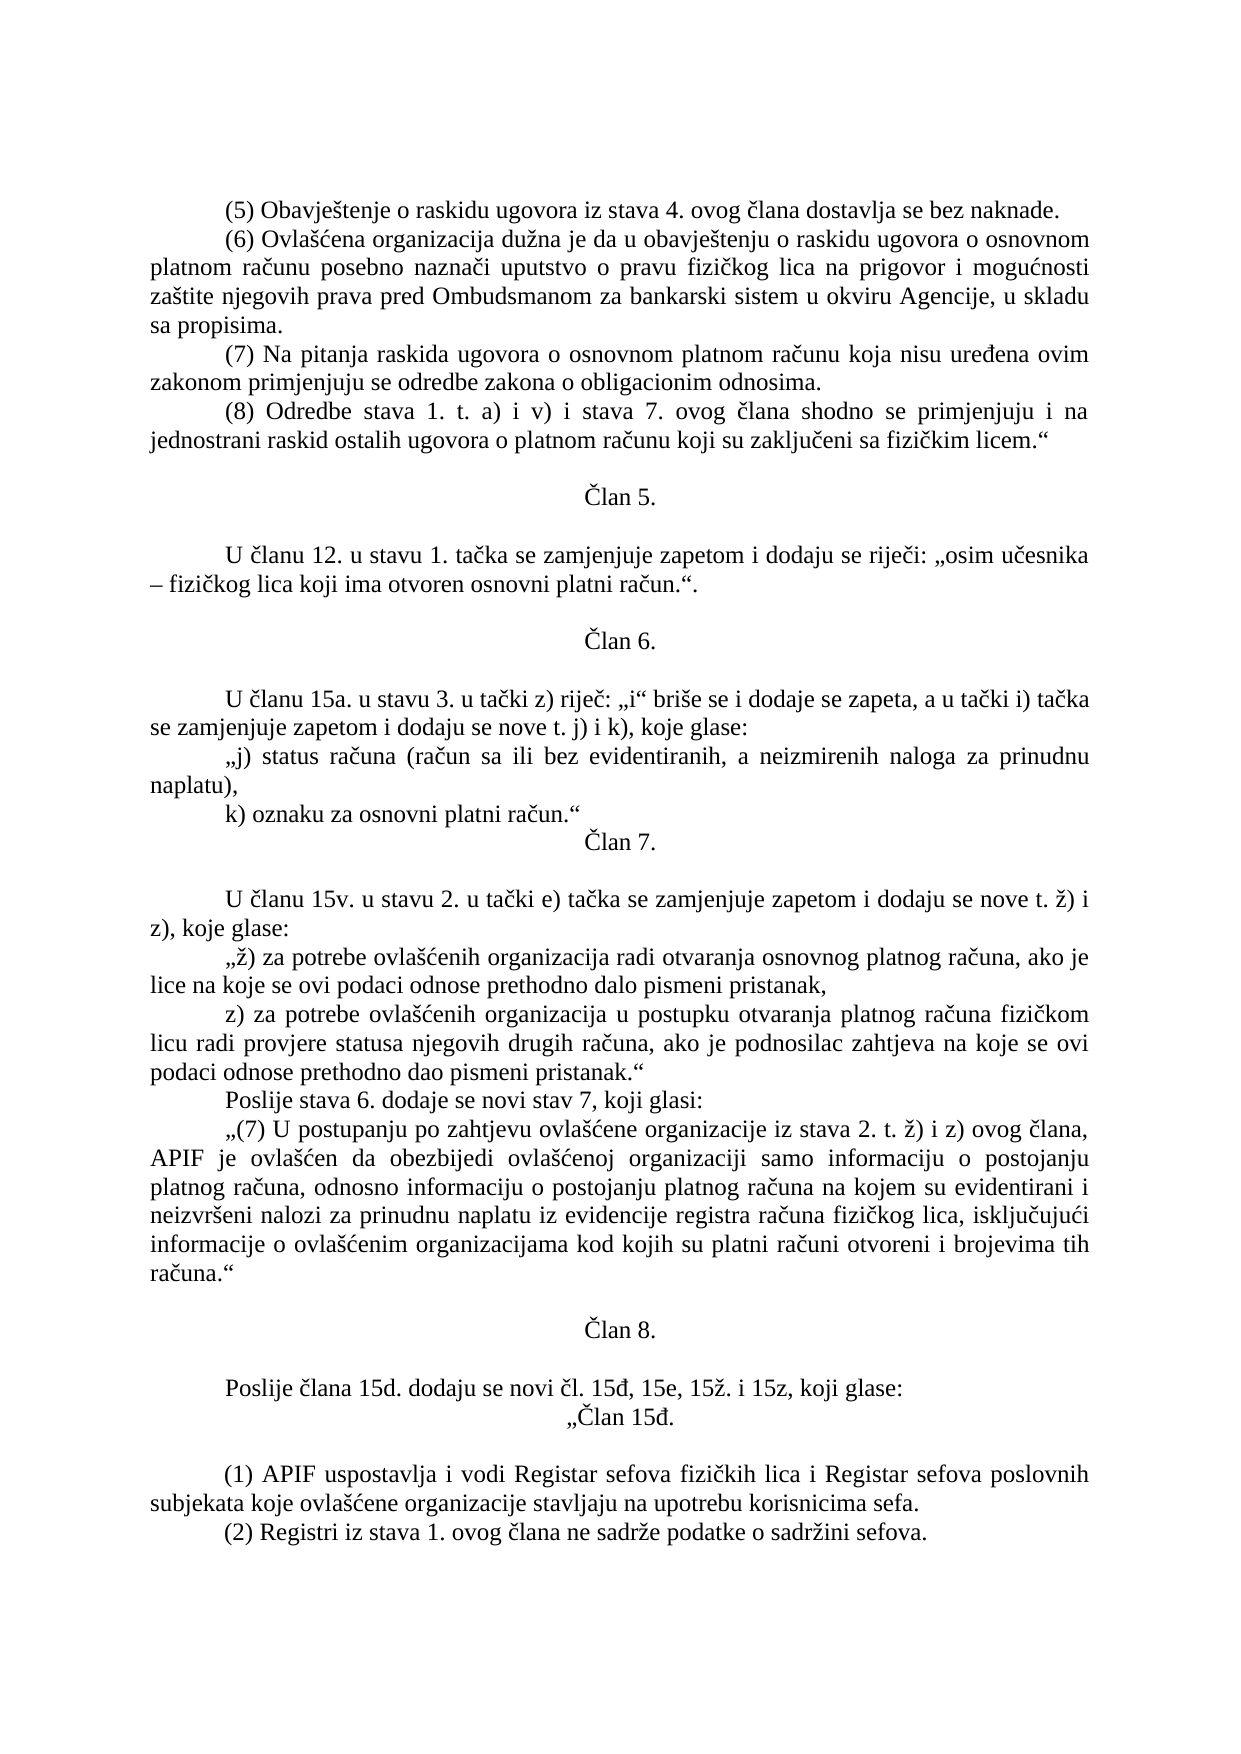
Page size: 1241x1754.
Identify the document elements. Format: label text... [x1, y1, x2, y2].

text (8) Odredbe stava 1. t. a) i v) i stava 7. ovog člana shodno se primjenjuju i na jednostrani raskid ostalih ugovora o platnom računu koji su zaključeni sa fizičkim licem.“ [150, 396, 1090, 454]
text Član 7. [150, 827, 1090, 856]
text (2) Registri iz stava 1. ovog člana ne sadrže podatke o sadržini sefova. [150, 1517, 1090, 1546]
text „j) status računa (račun sa ili bez evidentiranih, a neizmirenih naloga za prinudnu naplatu), [150, 741, 1090, 799]
text Član 6. [150, 626, 1090, 655]
text U članu 15v. u stavu 2. u tački e) tačka se zamjenjuje zapetom i dodaju se nove t. ž) i z), koje glase: [150, 884, 1090, 942]
text (1) APIF uspostavlja i vodi Registar sefova fizičkih lica i Registar sefova poslovnih subjekata koje ovlašćene organizacije stavljaju na upotrebu korisnicima sefa. [150, 1459, 1090, 1517]
text (7) Na pitanja raskida ugovora o osnovnom platnom računu koja nisu uređena ovim zakonom primjenjuju se odredbe zakona o obligacionim odnosima. [150, 339, 1090, 396]
text Poslije stava 6. dodaje se novi stav 7, koji glasi: [150, 1086, 1090, 1114]
text k) oznaku za osnovni platni račun.“ [150, 799, 1090, 827]
text U članu 12. u stavu 1. tačka se zamjenjuje zapetom i dodaju se riječi: „osim učesnika – fizičkog lica koji ima otvoren osnovni platni račun.“. [150, 540, 1090, 597]
text z) za potrebe ovlašćenih organizacija u postupku otvaranja platnog računa fizičkom licu radi provjere statusa njegovih drugih računa, ako je podnosilac zahtjeva na koje se ovi podaci odnose prethodno dao pismeni pristanak.“ [150, 999, 1090, 1086]
text Član 5. [150, 482, 1090, 511]
text Član 8. [150, 1316, 1090, 1344]
text (6) Ovlašćena organizacija dužna je da u obavještenju o raskidu ugovora o osnovnom platnom računu posebno naznači uputstvo o pravu fizičkog lica na prigovor i mogućnosti zaštite njegovih prava pred Ombudsmanom za bankarski sistem u okviru Agencije, u skladu sa propisima. [150, 224, 1090, 339]
text U članu 15a. u stavu 3. u tački z) riječ: „i“ briše se i dodaje se zapeta, a u tački i) tačka se zamjenjuje zapetom i dodaju se nove t. j) i k), koje glase: [150, 684, 1090, 741]
text (5) Obavještenje o raskidu ugovora iz stava 4. ovog člana dostavlja se bez naknade. [150, 195, 1090, 224]
text Poslije člana 15d. dodaju se novi čl. 15đ, 15e, 15ž. i 15z, koji glase: [150, 1373, 1090, 1402]
text „(7) U postupanju po zahtjevu ovlašćene organizacije iz stava 2. t. ž) i z) ovog člana, APIF je ovlašćen da obezbijedi ovlašćenoj organizaciji samo informaciju o postojanju platnog računa, odnosno informaciju o postojanju platnog računa na kojem su evidentirani i neizvršeni nalozi za prinudnu naplatu iz evidencije registra računa fizičkog lica, isključujući informacije o ovlašćenim organizacijama kod kojih su platni računi otvoreni i brojevima tih računa.“ [150, 1114, 1090, 1287]
text „Član 15đ. [150, 1402, 1090, 1431]
text „ž) za potrebe ovlašćenih organizacija radi otvaranja osnovnog platnog računa, ako je lice na koje se ovi podaci odnose prethodno dalo pismeni pristanak, [150, 942, 1090, 999]
